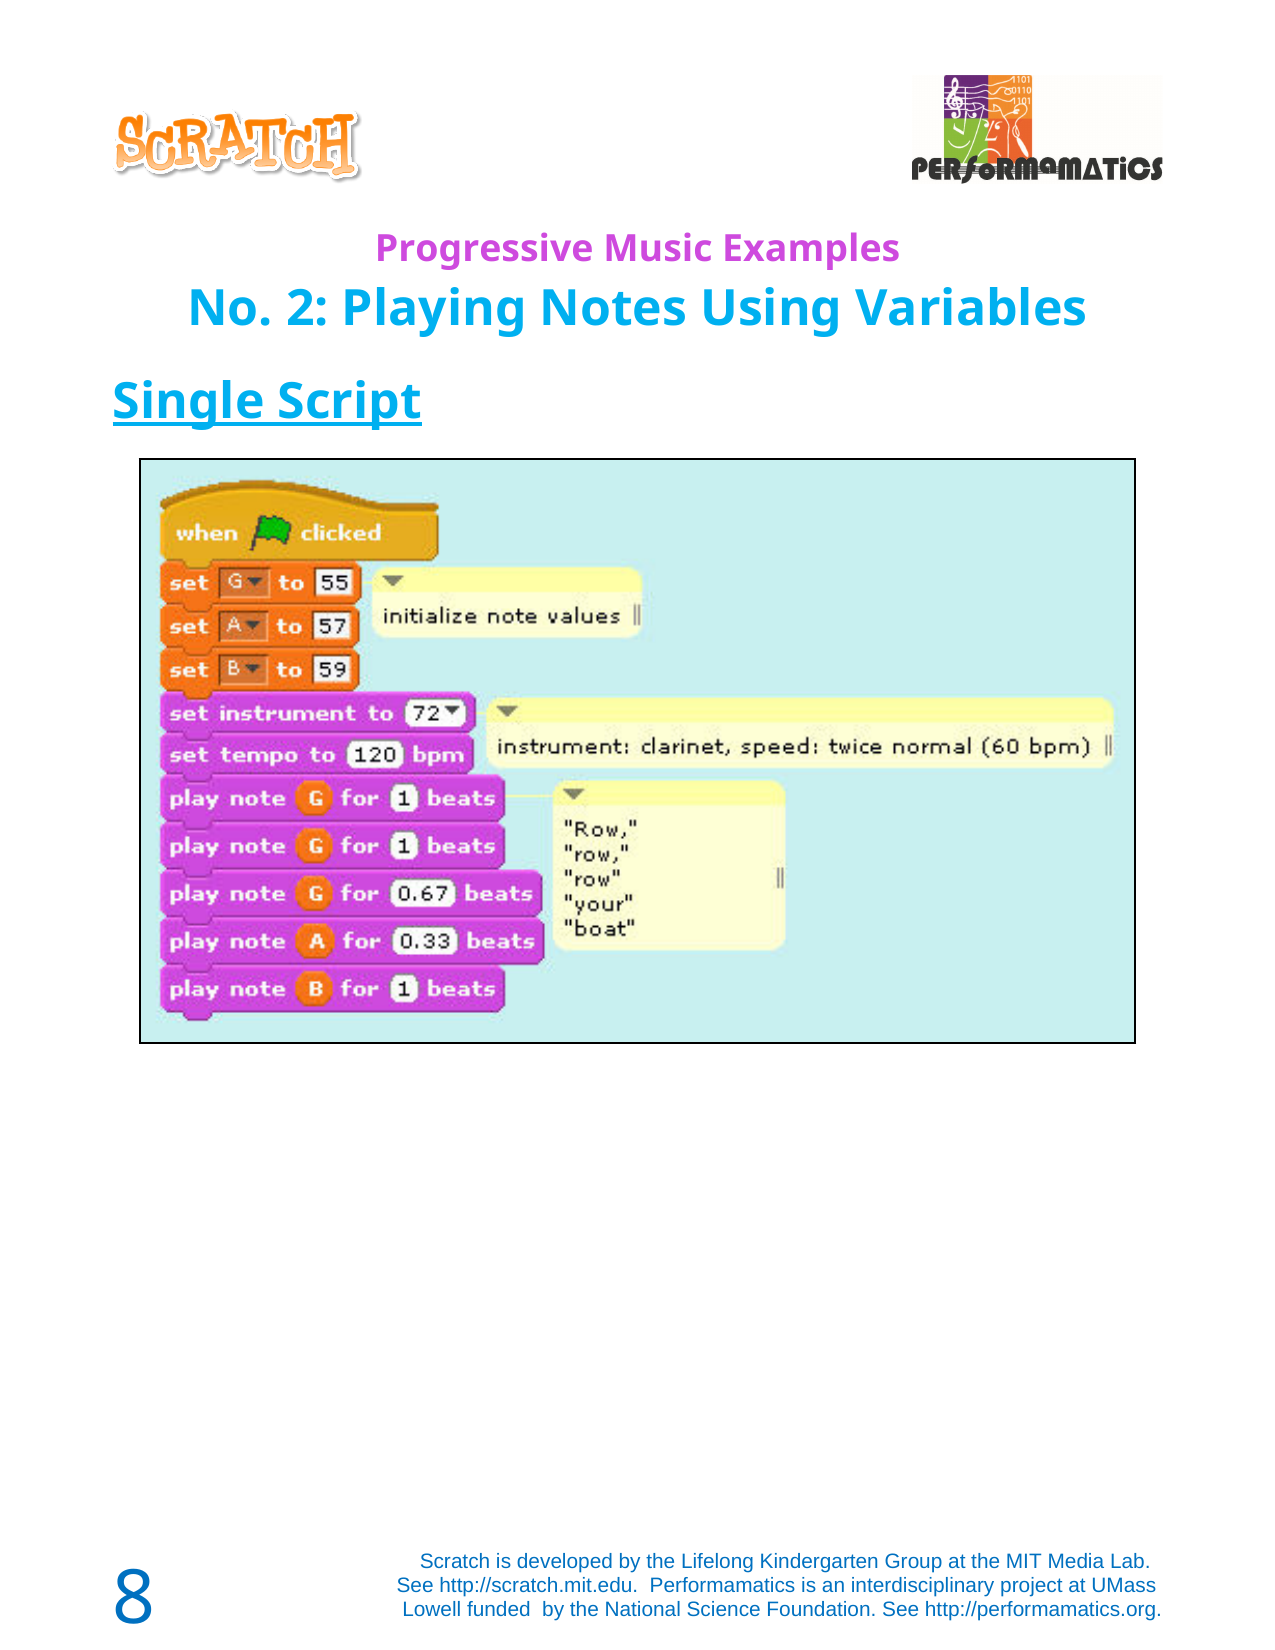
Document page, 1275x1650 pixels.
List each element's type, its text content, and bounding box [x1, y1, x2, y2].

picture [112, 108, 363, 184]
text Single Script [112, 365, 1162, 433]
picture [141, 460, 1134, 1042]
text Progressive Music Examples [112, 221, 1162, 272]
text No. 2: Playing Notes Using Variables [112, 272, 1162, 340]
picture [912, 75, 1163, 184]
